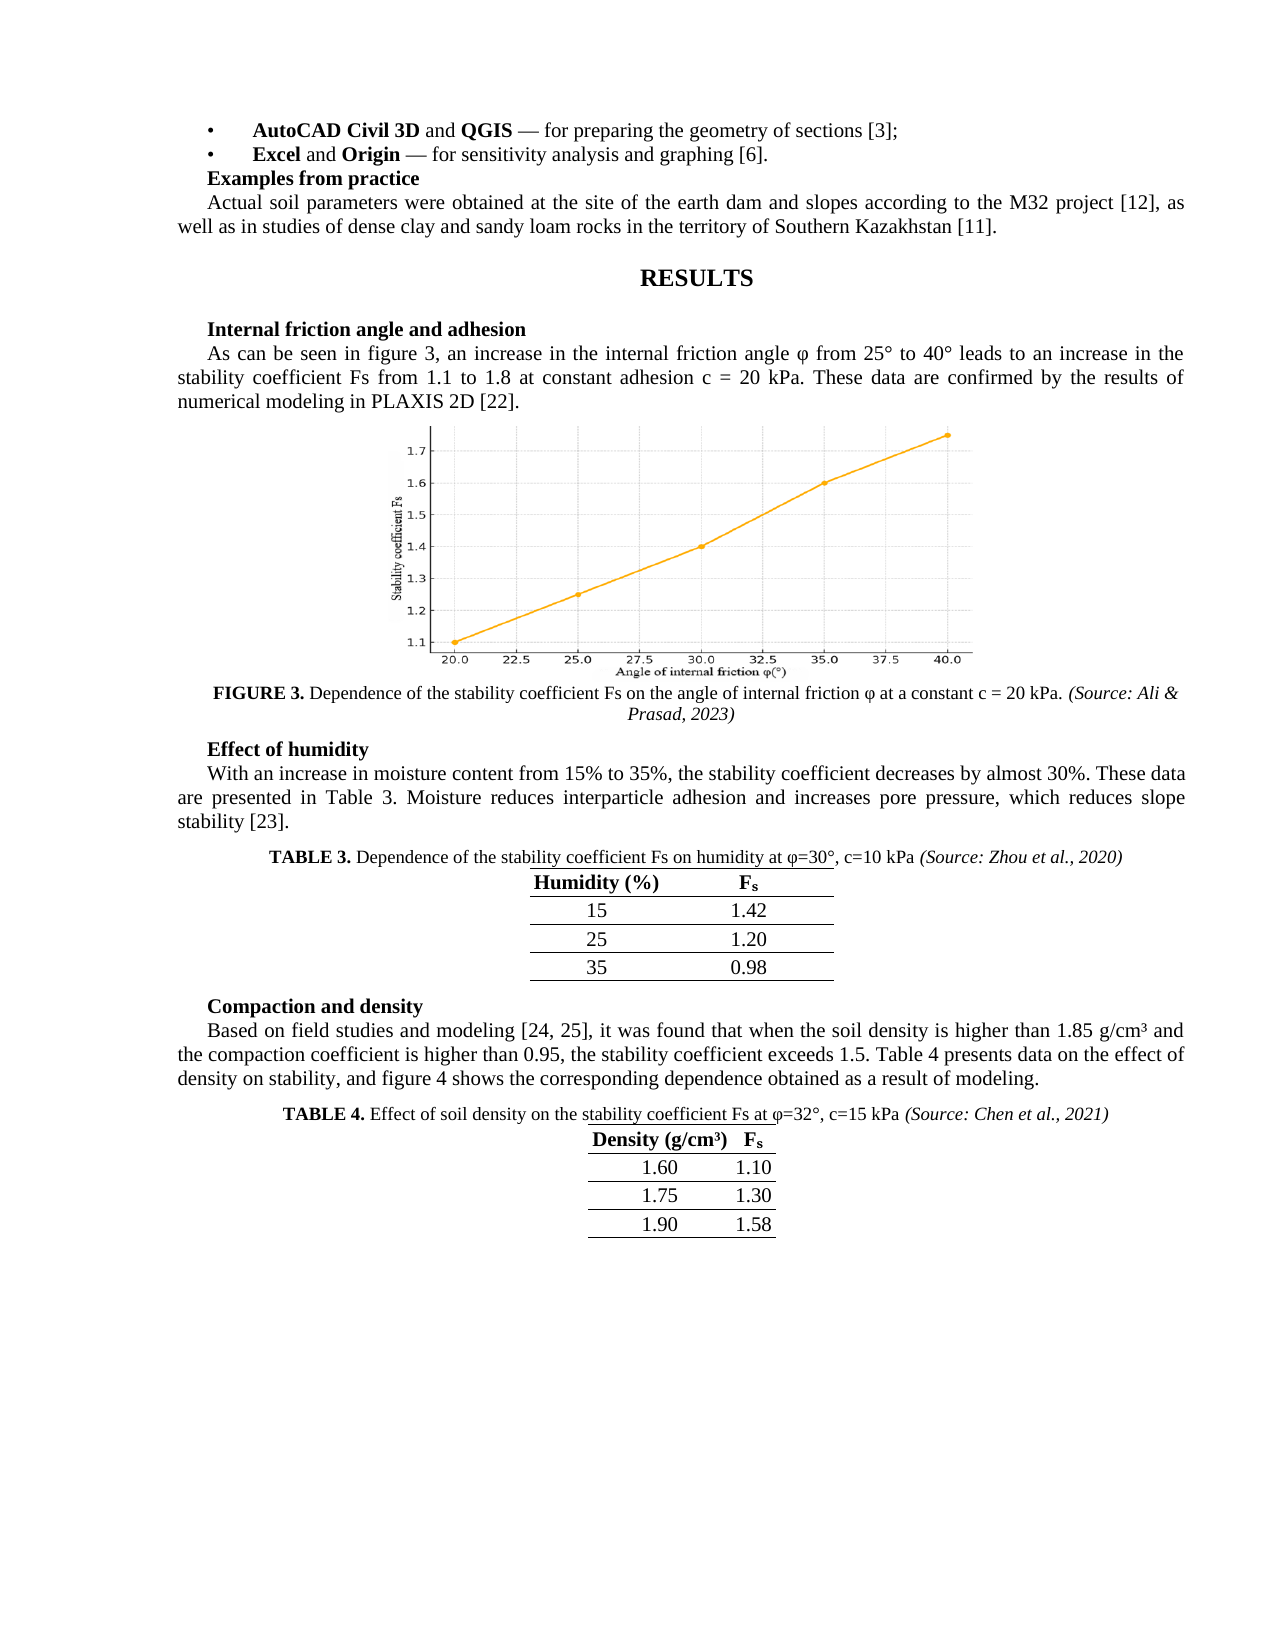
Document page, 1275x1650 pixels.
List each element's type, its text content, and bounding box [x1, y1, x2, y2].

table_cell 1.20 [663, 925, 834, 952]
text With an increase in moisture content from 15% to 35%, the stability coefficient decreases by almost 30%. These data are presented in Table 3. Moisture reduces interparticle adhesion and increases pore pressure, which reduces slope stability [23]. [177, 761, 1186, 833]
text As can be seen in figure 3, an increase in the internal friction angle φ from 25° to 40° leads to an increase in the stability coefficient Fs from 1.1 to 1.8 at constant adhesion c = 20 kPa. These data are confirmed by the results of numerical modeling in PLAXIS 2D [22]. [177, 341, 1186, 413]
table_cell 0.98 [663, 953, 834, 980]
table_header Fₛ [663, 869, 834, 896]
table_cell 1.90 [588, 1210, 731, 1237]
table_cell 35 [530, 953, 663, 980]
subtitle RESULTS [177, 263, 1186, 292]
table_cell 1.30 [731, 1182, 776, 1209]
table_header Humidity (%) [530, 869, 663, 896]
text Actual soil parameters were obtained at the site of the earth dam and slopes according to the M32 project [12], as well as in studies of dense clay and sandy loam rocks in the territory of Southern Kazakhstan [11]. [177, 190, 1186, 238]
text • AutoCAD Civil 3D and QGIS — for preparing the geometry of sections [3]; [177, 118, 1186, 142]
text Compaction and density [177, 994, 1186, 1018]
table_header Density (g/cm³) [588, 1125, 731, 1152]
table_header Fₛ [731, 1125, 776, 1152]
table_cell 1.58 [731, 1210, 776, 1237]
table_cell 1.42 [663, 897, 834, 924]
text TABLE 4. Effect of soil density on the stability coefficient Fs at φ=32°, c=15 kPa (Source: Chen et al., 2021) [177, 1103, 1186, 1124]
text TABLE 3. Dependence of the stability coefficient Fs on humidity at φ=30°, c=10 kPa (Source: Zhou et al., 2020) [177, 846, 1186, 867]
text • Excel and Origin — for sensitivity analysis and graphing [6]. [177, 142, 1186, 166]
table_cell 1.10 [731, 1154, 776, 1181]
text FIGURE 3. Dependence of the stability coefficient Fs on the angle of internal friction φ at a constant c = 20 kPa. (Source: Ali & Prasad, 2023) [177, 682, 1186, 725]
text Effect of humidity [177, 737, 1186, 761]
table_cell 25 [530, 925, 663, 952]
text Based on field studies and modeling [24, 25], it was found that when the soil density is higher than 1.85 g/cm³ and the compaction coefficient is higher than 0.95, the stability coefficient exceeds 1.5. Table 4 presents data on the effect of density on stability, and figure 4 shows the corresponding dependence obtained as a result of modeling. [177, 1018, 1186, 1090]
table_cell 1.60 [588, 1154, 731, 1181]
text Examples from practice [177, 166, 1186, 190]
text Internal friction angle and adhesion [177, 317, 1186, 341]
table_cell 15 [530, 897, 663, 924]
picture [388, 426, 976, 682]
table_cell 1.75 [588, 1182, 731, 1209]
